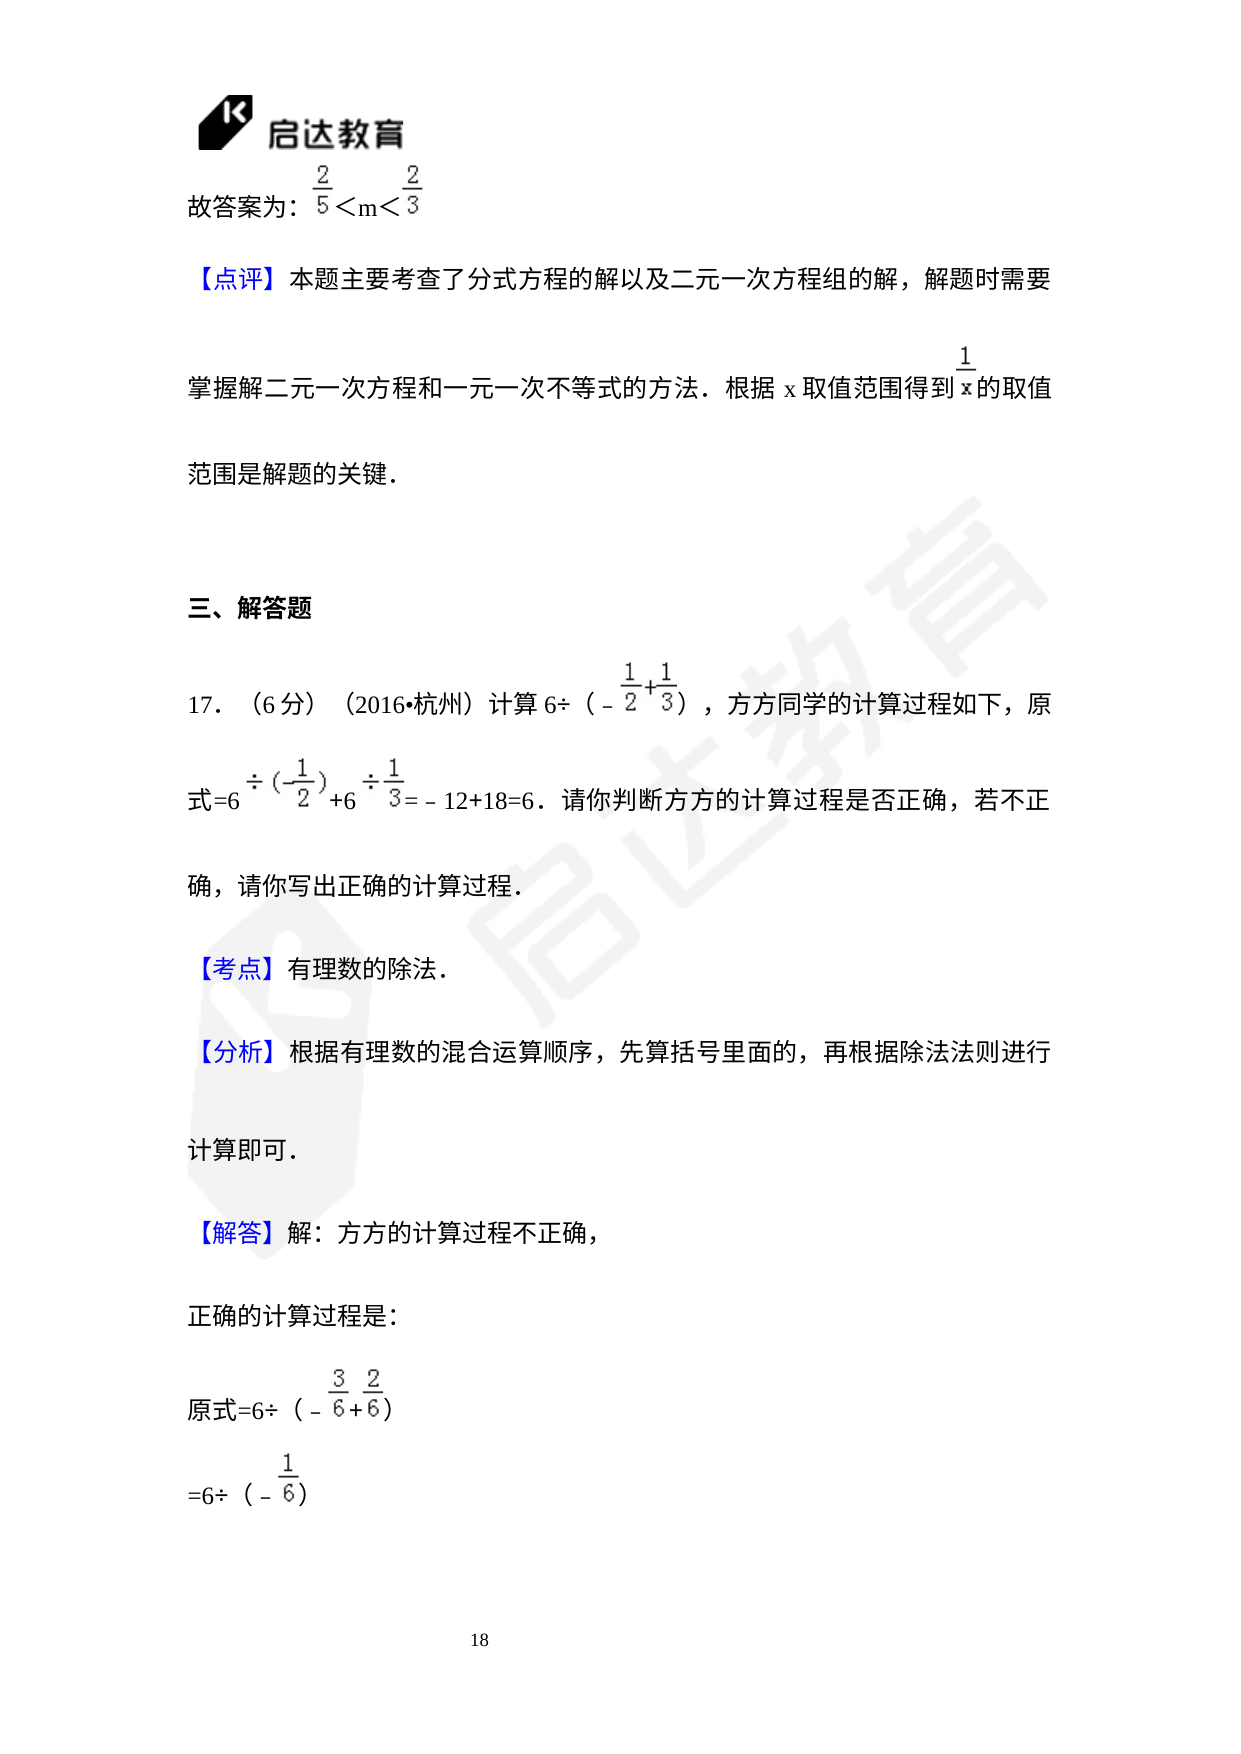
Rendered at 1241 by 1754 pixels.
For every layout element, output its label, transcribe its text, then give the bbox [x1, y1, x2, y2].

picture [278, 1449, 299, 1505]
text 【分析】根据有理数的混合运算顺序，先算括号里面的，再根据除法法则进行计算即可． [187, 1018, 1053, 1181]
picture [240, 754, 329, 810]
text 【考点】有理数的除法． [187, 935, 1053, 1000]
picture [956, 342, 977, 398]
text 正确的计算过程是： [187, 1282, 1053, 1347]
text 三、解答题 [187, 574, 1053, 639]
picture [328, 1365, 349, 1420]
picture [198, 95, 404, 150]
text =6÷（﹣） [187, 1448, 1053, 1513]
text 17．（6分）（2016•杭州）计算6÷（﹣），方方同学的计算过程如下，原式=6+6=﹣12+18=6．请你判断方方的计算过程是否正确，若不正确，请你写出正确的计算过程． [187, 657, 1053, 917]
text 【解答】解：方方的计算过程不正确， [187, 1199, 1053, 1264]
picture [620, 658, 677, 714]
text 原式=6÷（﹣+） [187, 1365, 1053, 1430]
picture [402, 162, 423, 217]
picture [355, 754, 405, 810]
text 故答案为：＜m＜ [187, 162, 1053, 227]
picture [362, 1365, 384, 1420]
picture [312, 162, 333, 217]
text 【点评】本题主要考查了分式方程的解以及二元一次方程组的解，解题时需要掌握解二元一次方程和一元一次不等式的方法．根据x取值范围得到的取值范围是解题的关键． [187, 245, 1053, 505]
